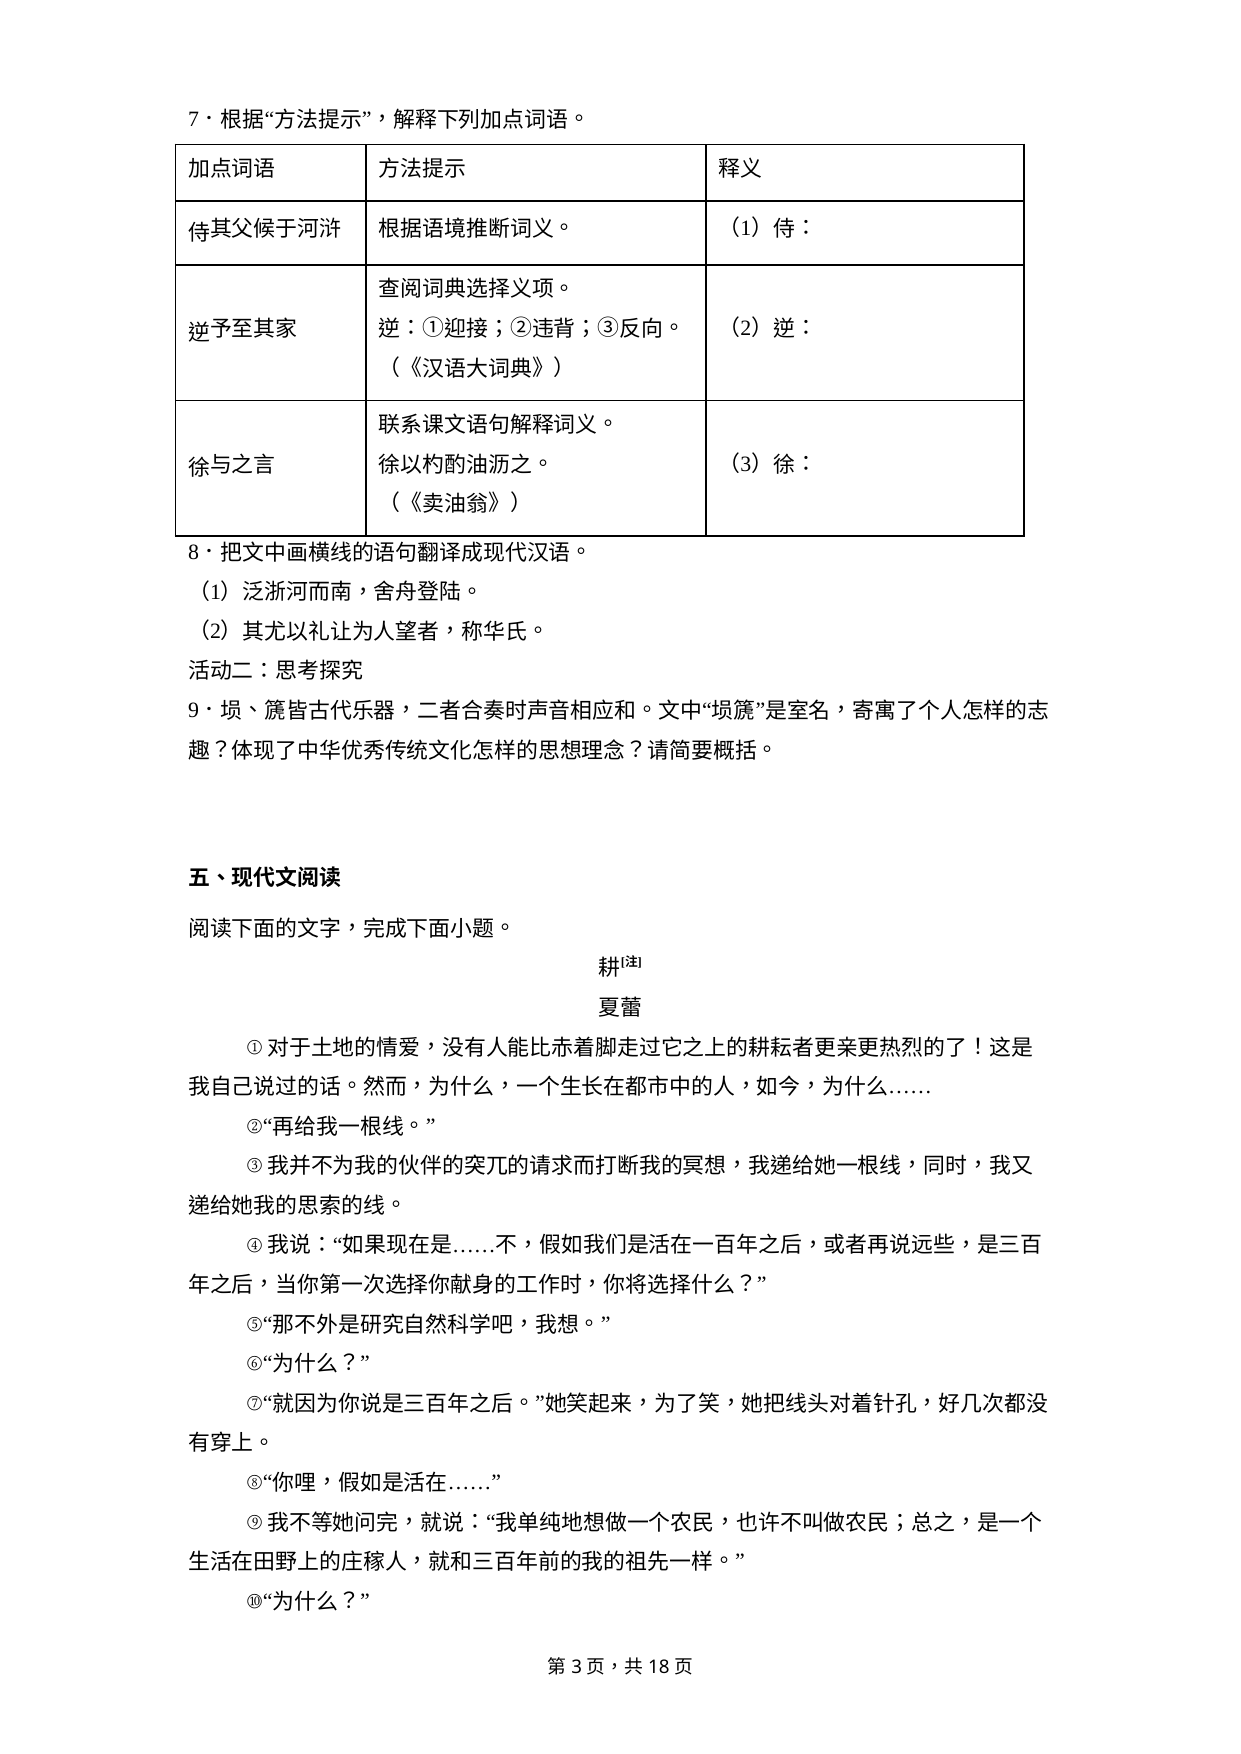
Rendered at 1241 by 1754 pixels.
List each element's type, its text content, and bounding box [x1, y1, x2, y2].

text ④我说：“如果现在是……不，假如我们是活在一百年之后，或者再说远些，是三百年之后，当你第一次选择你献身的工作时，你将选择什么？” [188, 1229, 1052, 1299]
list 阅读下面的文字，完成下面小题。 [188, 913, 1052, 942]
table_cell 侍其父候于河浒 [176, 202, 365, 264]
table_cell 逆予至其家 [176, 266, 365, 399]
table_cell 查阅词典选择义项。 逆：①迎接；②违背；③反向。 （《汉语大词典》） [367, 266, 705, 399]
text ③我并不为我的伙伴的突兀的请求而打断我的冥想，我递给她一根线，同时，我又递给她我的思索的线。 [188, 1150, 1052, 1219]
text ⑦“就因为你说是三百年之后。”她笑起来，为了笑，她把线头对着针孔，好几次都没有穿上。 [188, 1388, 1052, 1457]
text 五、现代文阅读 [188, 862, 1052, 892]
text 活动二：思考探究 [188, 656, 1052, 685]
text 8．把文中画横线的语句翻译成现代汉语。 [188, 537, 1052, 567]
text （1）泛浙河而南，舍舟登陆。 [188, 576, 1052, 606]
text （2）其尤以礼让为人望者，称华氏。 [188, 616, 1052, 646]
table_header 加点词语 [176, 145, 365, 200]
table_cell 根据语境推断词义。 [367, 202, 705, 264]
text ⑨我不等她问完，就说：“我单纯地想做一个农民，也许不叫做农民；总之，是一个生活在田野上的庄稼人，就和三百年前的我的祖先一样。” [188, 1506, 1052, 1576]
table_cell （1）侍： [707, 202, 1023, 264]
table_cell （3）徐： [707, 401, 1023, 535]
table_header 方法提示 [367, 145, 705, 200]
text ②“再给我一根线。” [188, 1111, 1052, 1140]
text 9．埙、篪皆古代乐器，二者合奏时声音相应和。文中“埙篪”是室名，寄寓了个人怎样的志趣？体现了中华优秀传统文化怎样的思想理念？请简要概括。 [188, 695, 1052, 764]
text ⑥“为什么？” [188, 1348, 1052, 1378]
text 7．根据“方法提示”，解释下列加点词语。 [188, 104, 1052, 134]
text ⑩“为什么？” [188, 1586, 1052, 1615]
table_cell 联系课文语句解释词义。 徐以杓酌油沥之。 （《卖油翁》） [367, 401, 705, 535]
table_header 释义 [707, 145, 1023, 200]
table_cell （2）逆： [707, 266, 1023, 399]
table_cell 徐与之言 [176, 401, 365, 535]
text 夏蕾 [188, 992, 1052, 1022]
text ⑤“那不外是研究自然科学吧，我想。” [188, 1308, 1052, 1338]
text ①对于土地的情爱，没有人能比赤着脚走过它之上的耕耘者更亲更热烈的了！这是我自己说过的话。然而，为什么，一个生长在都市中的人，如今，为什么…… [188, 1031, 1052, 1101]
text 耕[注] [188, 952, 1052, 982]
text ⑧“你哩，假如是活在……” [188, 1467, 1052, 1497]
